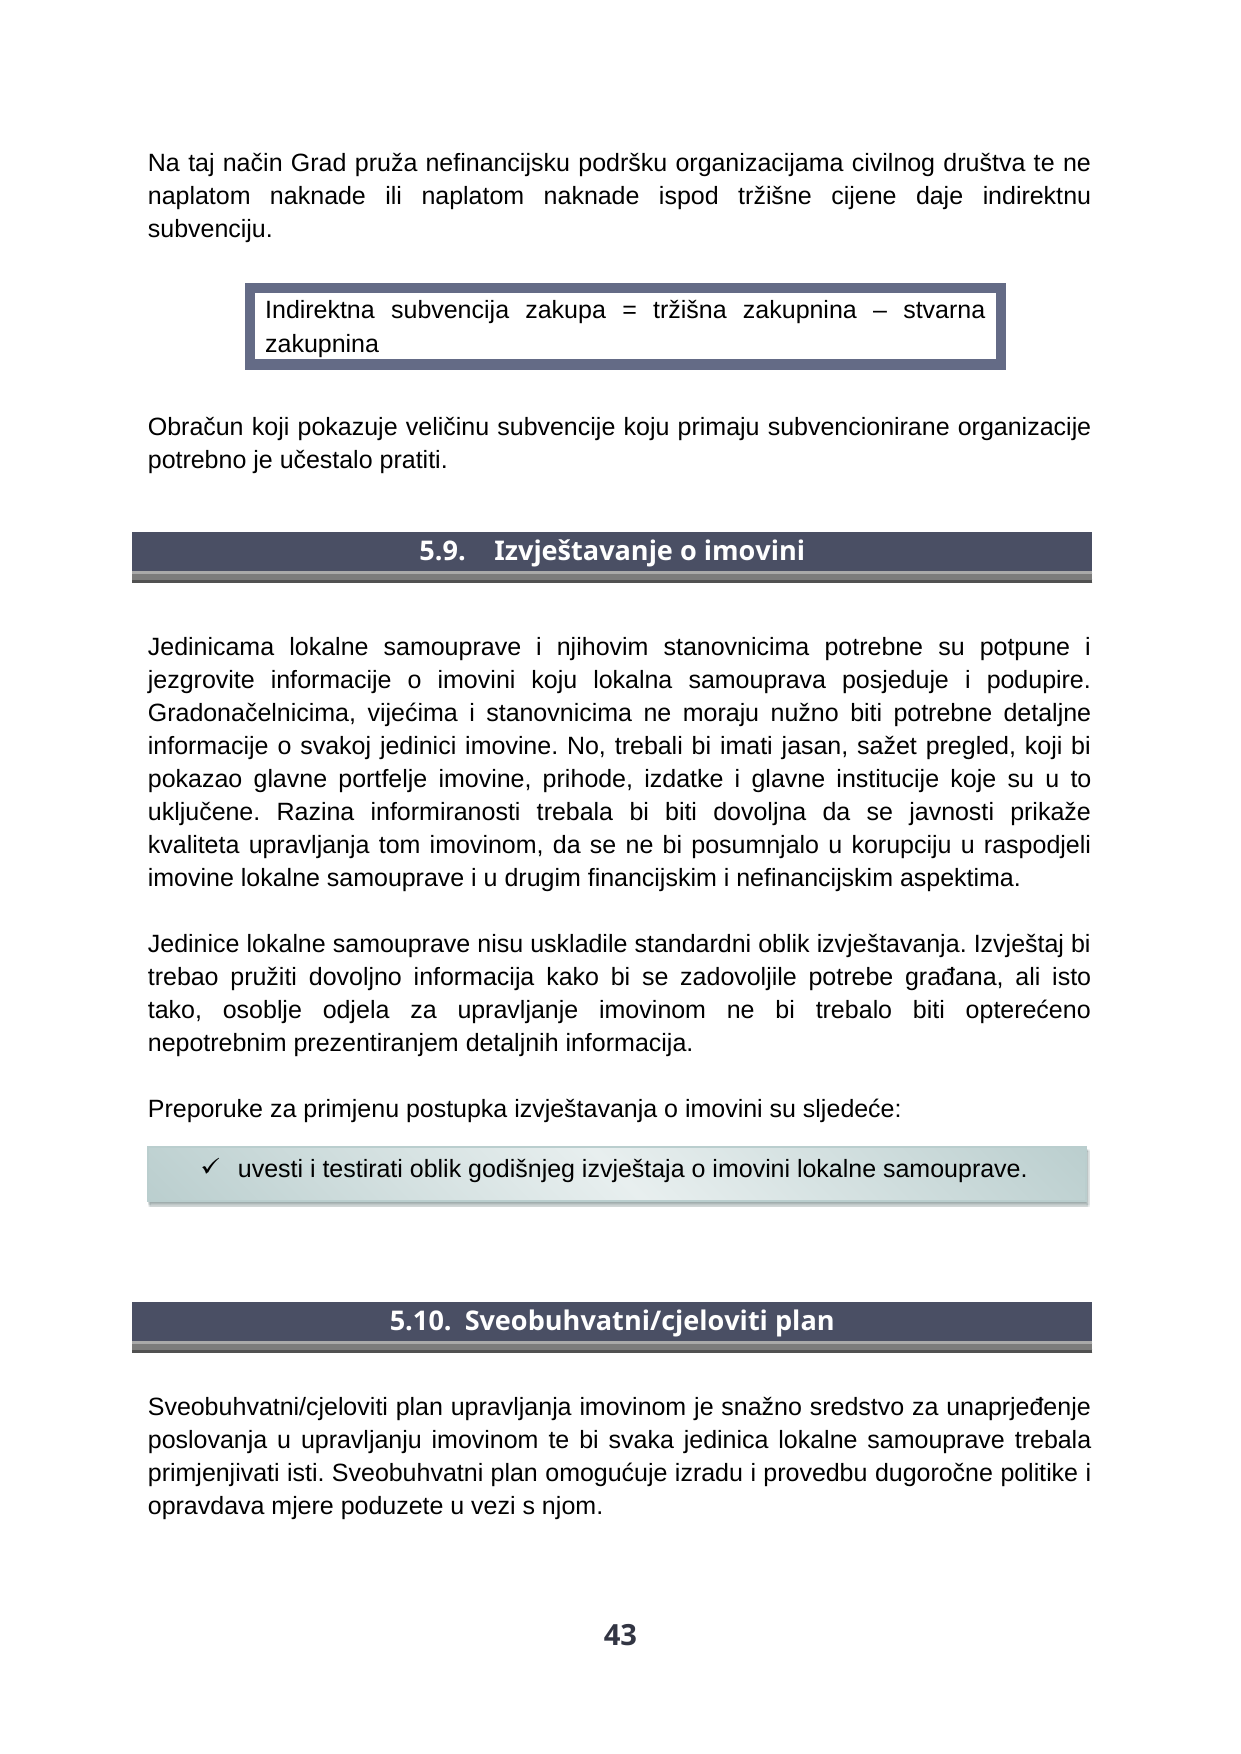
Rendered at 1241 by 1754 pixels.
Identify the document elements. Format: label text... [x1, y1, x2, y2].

text Na taj način Grad pruža nefinancijsku podršku organizacijama civilnog društva te ne naplatom naknade ili naplatom naknade ispod tržišne cijene daje indirektnu subvenciju. [148, 148, 1092, 242]
list Preporuke za primjenu postupka izvještavanja o imovini su sljedeće: [148, 1094, 1092, 1123]
text Sveobuhvatni/cjeloviti plan upravljanja imovinom je snažno sredstvo za unaprjeđenje poslovanja u upravljanju imovinom te bi svaka jedinica lokalne samouprave trebala primjenjivati isti. Sveobuhvatni plan omogućuje izradu i provedbu dugoročne politike i opravdava mjere poduzete u vezi s njom. [148, 1392, 1092, 1519]
text Jedinice lokalne samouprave nisu uskladile standardni oblik izvještavanja. Izvještaj bi trebao pružiti dovoljno informacija kako bi se zadovoljile potrebe građana, ali isto tako, osoblje odjela za upravljanje imovinom ne bi trebalo biti opterećeno nepotrebnim prezentiranjem detaljnih informacija. [148, 929, 1092, 1057]
text Jedinicama lokalne samouprave i njihovim stanovnicima potrebne su potpune i jezgrovite informacije o imovini koju lokalna samouprava posjeduje i podupire. Gradonačelnicima, vijećima i stanovnicima ne moraju nužno biti potrebne detaljne informacije o svakoj jedinici imovine. No, trebali bi imati jasan, sažet pregled, koji bi pokazao glavne portfelje imovine, prihode, izdatke i glavne institucije koje su u to uključene. Razina informiranosti trebala bi biti dovoljna da se javnosti prikaže kvaliteta upravljanja tom imovinom, da se ne bi posumnjalo u korupciju u raspodjeli imovine lokalne samouprave i u drugim financijskim i nefinancijskim aspektima. [148, 632, 1092, 892]
subtitle Sveobuhvatni/cjeloviti plan [132, 1302, 1092, 1341]
subtitle Izvještavanje o imovini [132, 532, 1092, 571]
text Obračun koji pokazuje veličinu subvencije koju primaju subvencionirane organizacije potrebno je učestalo pratiti. [148, 412, 1092, 474]
